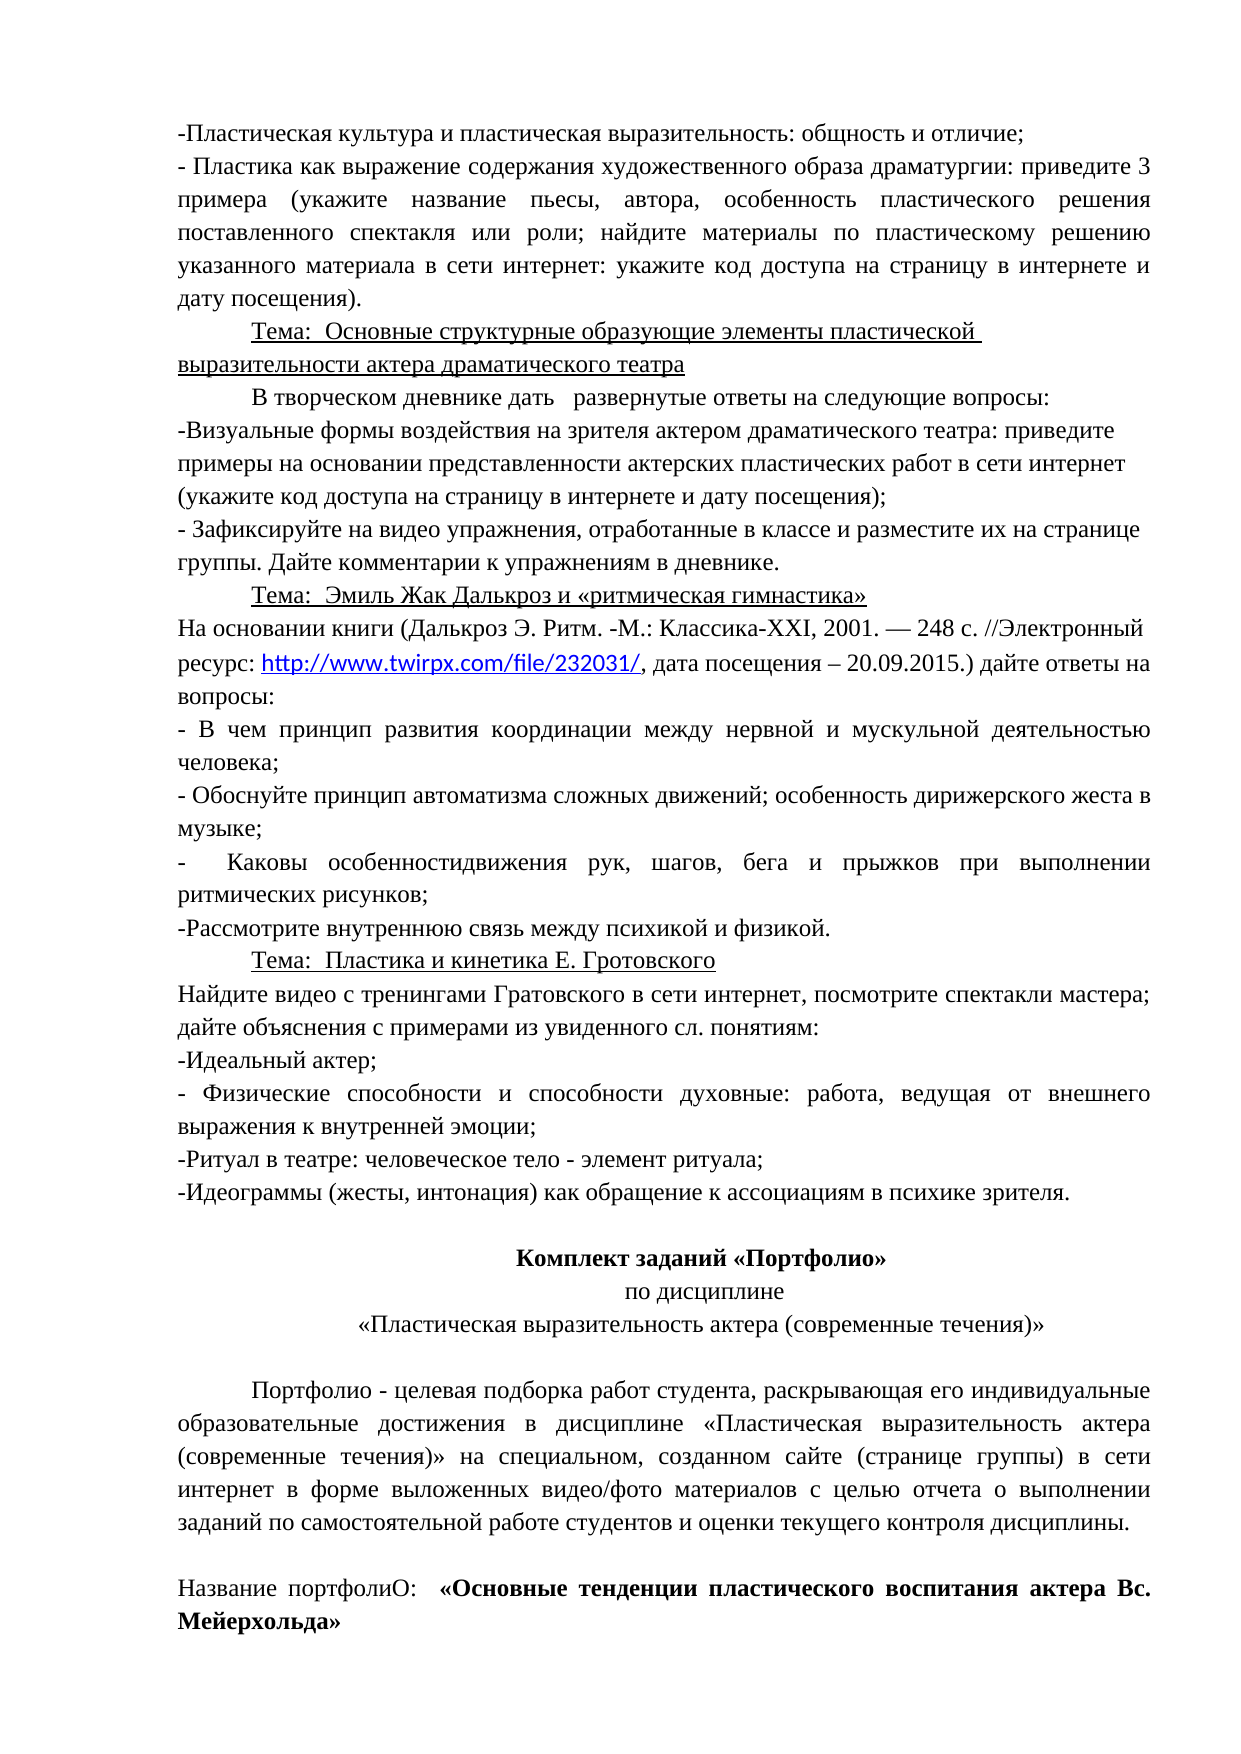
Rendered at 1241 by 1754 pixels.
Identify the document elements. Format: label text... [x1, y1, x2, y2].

text Тема: Основные структурные образующие элементы пластической выразительности актера драматического театра [177, 316, 1152, 378]
text В творческом дневнике дать развернутые ответы на следующие вопросы: [177, 382, 1152, 411]
text На основании книги (Далькроз Э. Ритм. -М.: Классика-XXI, 2001. — 248 с. //Электронный ресурс: http://www.twirpx.com/file/232031/, дата посещения – 20.09.2015.) дайте ответы на вопросы: [177, 613, 1152, 710]
text - Пластика как выражение содержания художественного образа драматургии: приведите 3 примера (укажите название пьесы, автора, особенность пластического решения поставленного спектакля или роли; найдите материалы по пластическому решению указанного материала в сети интернет: укажите код доступа на страницу в интернете и дату посещения). [177, 151, 1152, 312]
text -Рассмотрите внутреннюю связь между психикой и физикой. [177, 913, 1152, 941]
text - Физические способности и способности духовные: работа, ведущая от внешнего выражения к внутренней эмоции; [177, 1078, 1152, 1139]
text «Пластическая выразительность актера (современные течения)» [177, 1309, 1152, 1338]
text -Идеальный актер; [177, 1045, 1152, 1073]
text Название портфолиО: «Основные тенденции пластического воспитания актера Вс. Мейерхольда» [177, 1573, 1152, 1635]
text - В чем принцип развития координации между нервной и мускульной деятельностью человека; [177, 714, 1152, 776]
text - Зафиксируйте на видео упражнения, отработанные в классе и разместите их на странице группы. Дайте комментарии к упражнениям в дневнике. [177, 514, 1152, 576]
text Найдите видео с тренингами Гратовского в сети интернет, посмотрите спектакли мастера; дайте объяснения с примерами из увиденного сл. понятиям: [177, 979, 1152, 1040]
text Тема: Эмиль Жак Далькроз и «ритмическая гимнастика» [177, 580, 1152, 609]
text -Идеограммы (жесты, интонация) как обращение к ассоциациям в психике зрителя. [177, 1177, 1152, 1206]
text - Каковы особенностидвижения рук, шагов, бега и прыжков при выполнении ритмических рисунков; [177, 847, 1152, 908]
text - Обоснуйте принцип автоматизма сложных движений; особенность дирижерского жеста в музыке; [177, 781, 1152, 842]
text -Ритуал в театре: человеческое тело - элемент ритуала; [177, 1144, 1152, 1172]
text -Пластическая культура и пластическая выразительность: общность и отличие; [177, 118, 1152, 147]
text Комплект заданий «Портфолио» [177, 1243, 1152, 1272]
text Портфолио - целевая подборка работ студента, раскрывающая его индивидуальные образовательные достижения в дисциплине «Пластическая выразительность актера (современные течения)» на специальном, созданном сайте (странице группы) в сети интернет в форме выложенных видео/фото материалов с целью отчета о выполнении заданий по самостоятельной работе студентов и оценки текущего контроля дисциплины. [177, 1375, 1152, 1536]
text -Визуальные формы воздействия на зрителя актером драматического театра: приведите примеры на основании представленности актерских пластических работ в сети интернет (укажите код доступа на страницу в интернете и дату посещения); [177, 415, 1152, 510]
text Тема: Пластика и кинетика Е. Гротовского [177, 946, 1152, 974]
text по дисциплине [177, 1276, 1152, 1304]
